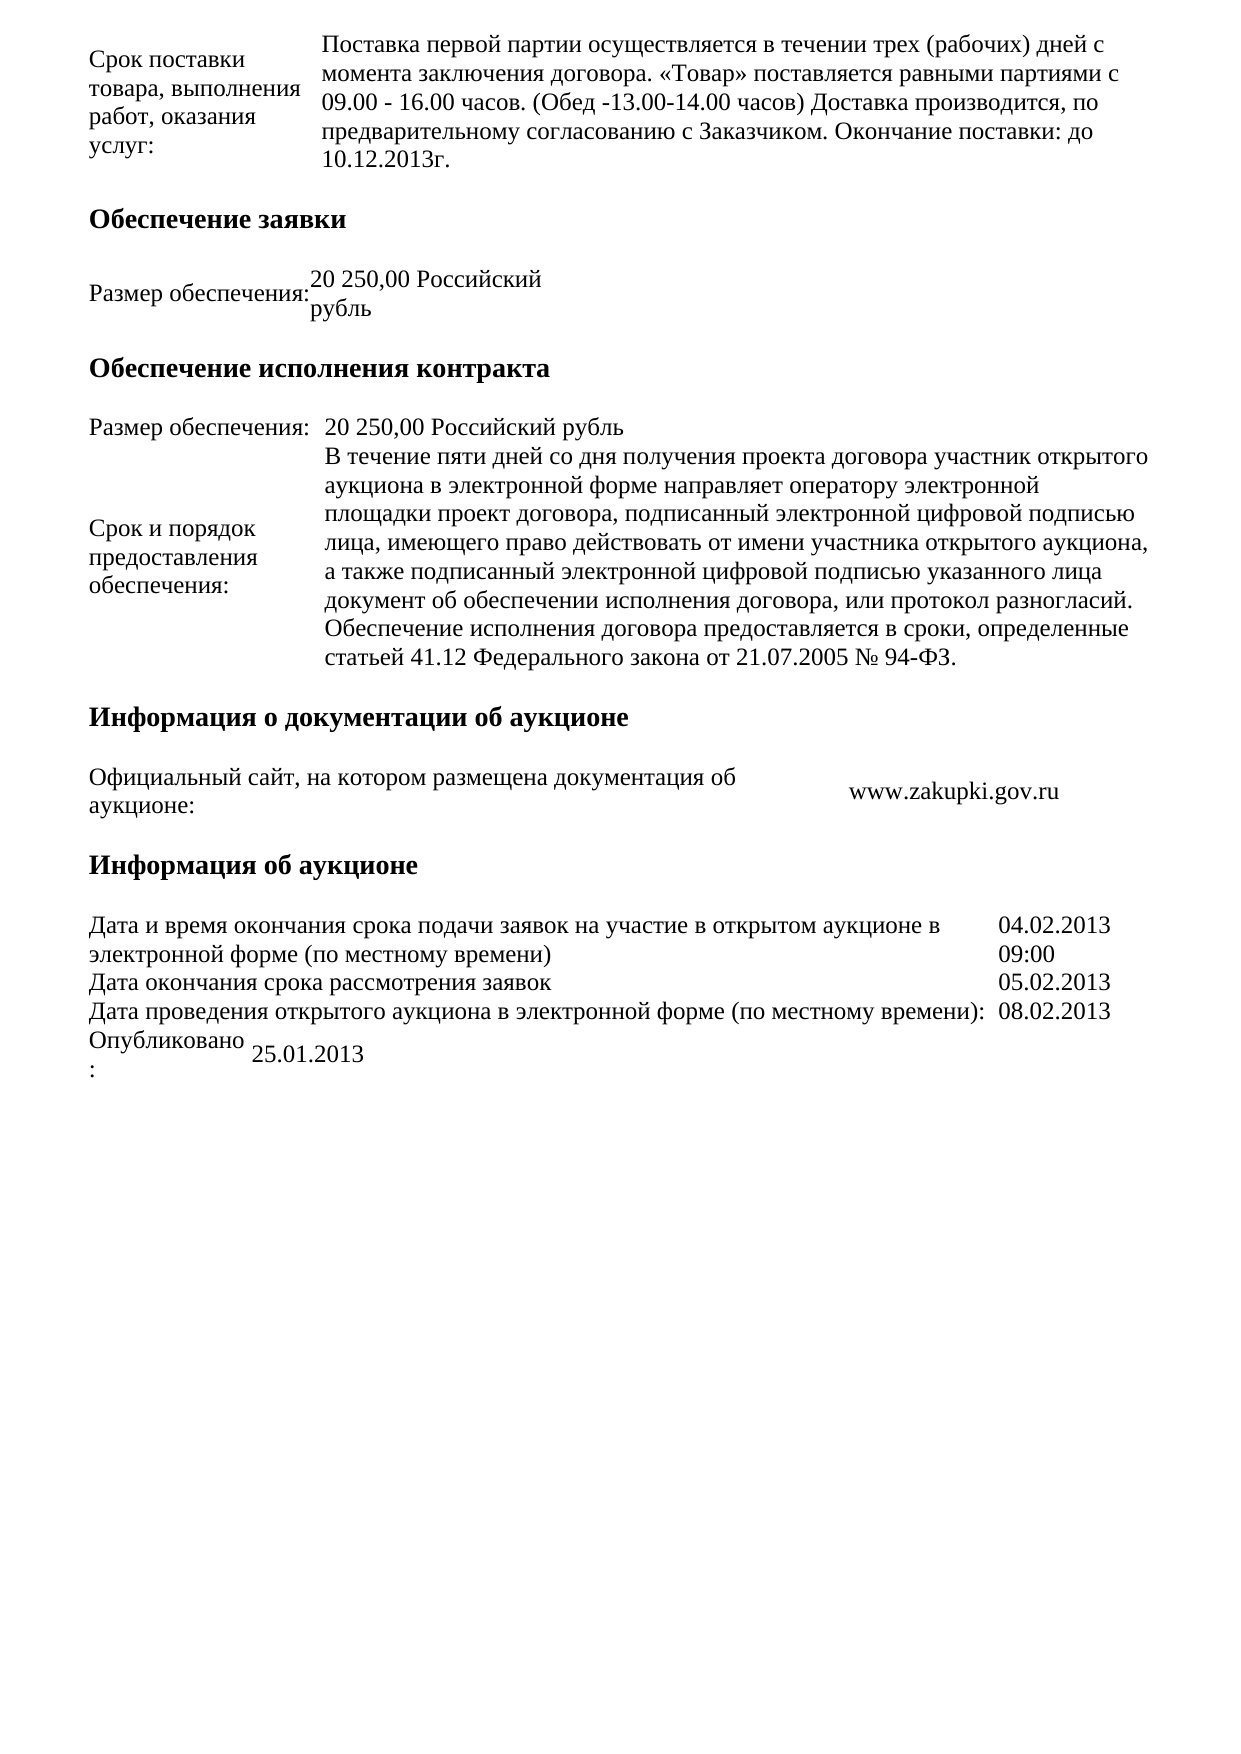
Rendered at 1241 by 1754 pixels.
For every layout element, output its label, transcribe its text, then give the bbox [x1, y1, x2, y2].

table_header Размер обеспечения: [89, 264, 310, 322]
table_cell Дата окончания срока рассмотрения заявок [89, 968, 998, 996]
table_cell Дата проведения открытого аукциона в электронной форме (по местному времени): [89, 996, 998, 1025]
table_cell В течение пяти дней со дня получения проекта договора участник открытого аукциона в электронной форме направляет оператору электронной площадки проект договора, подписанный электронной цифровой подписью лица, имеющего право действовать от имени участника открытого аукциона, а также подписанный электронной цифровой подписью указанного лица документ об обеспечении исполнения договора, или протокол разногласий. Обеспечение исполнения договора предоставляется в сроки, определенные статьей 41.12 Федерального закона от 21.07.2005 № 94-ФЗ. [324, 441, 1152, 671]
text Информация о документации об аукционе [89, 700, 1152, 733]
table_header Опубликовано: [89, 1025, 251, 1082]
table_header Дата и время окончания срока подачи заявок на участие в открытом аукционе в электронной форме (по местному времени) [89, 910, 998, 967]
table_cell 05.02.2013 [998, 968, 1152, 996]
table_header www.zakupki.gov.ru [849, 762, 1059, 819]
table_header 04.02.2013 09:00 [998, 910, 1152, 967]
text Обеспечение исполнения контракта [89, 351, 1152, 383]
text Обеспечение заявки [89, 202, 1152, 235]
table_header 20 250,00 Российский рубль [310, 264, 609, 322]
table_header Официальный сайт, на котором размещена документация об аукционе: [89, 762, 849, 819]
table_cell Поставка первой партии осуществляется в течении трех (рабочих) дней с момента заключения договора. «Товар» поставляется равными партиями с 09.00 - 16.00 часов. (Обед -13.00-14.00 часов) Доставка производится, по предварительному согласованию с Заказчиком. Окончание поставки: до 10.12.2013г. [321, 30, 1152, 173]
table_header Размер обеспечения: [89, 412, 324, 441]
table_header 20 250,00 Российский рубль [324, 412, 1152, 441]
text Информация об аукционе [89, 848, 1152, 881]
table_header 25.01.2013 [251, 1025, 364, 1082]
table_cell 08.02.2013 [998, 996, 1152, 1025]
table_cell Срок и порядок предоставления обеспечения: [89, 441, 324, 671]
table_cell Срок поставки товара, выполнения работ, оказания услуг: [89, 30, 321, 173]
